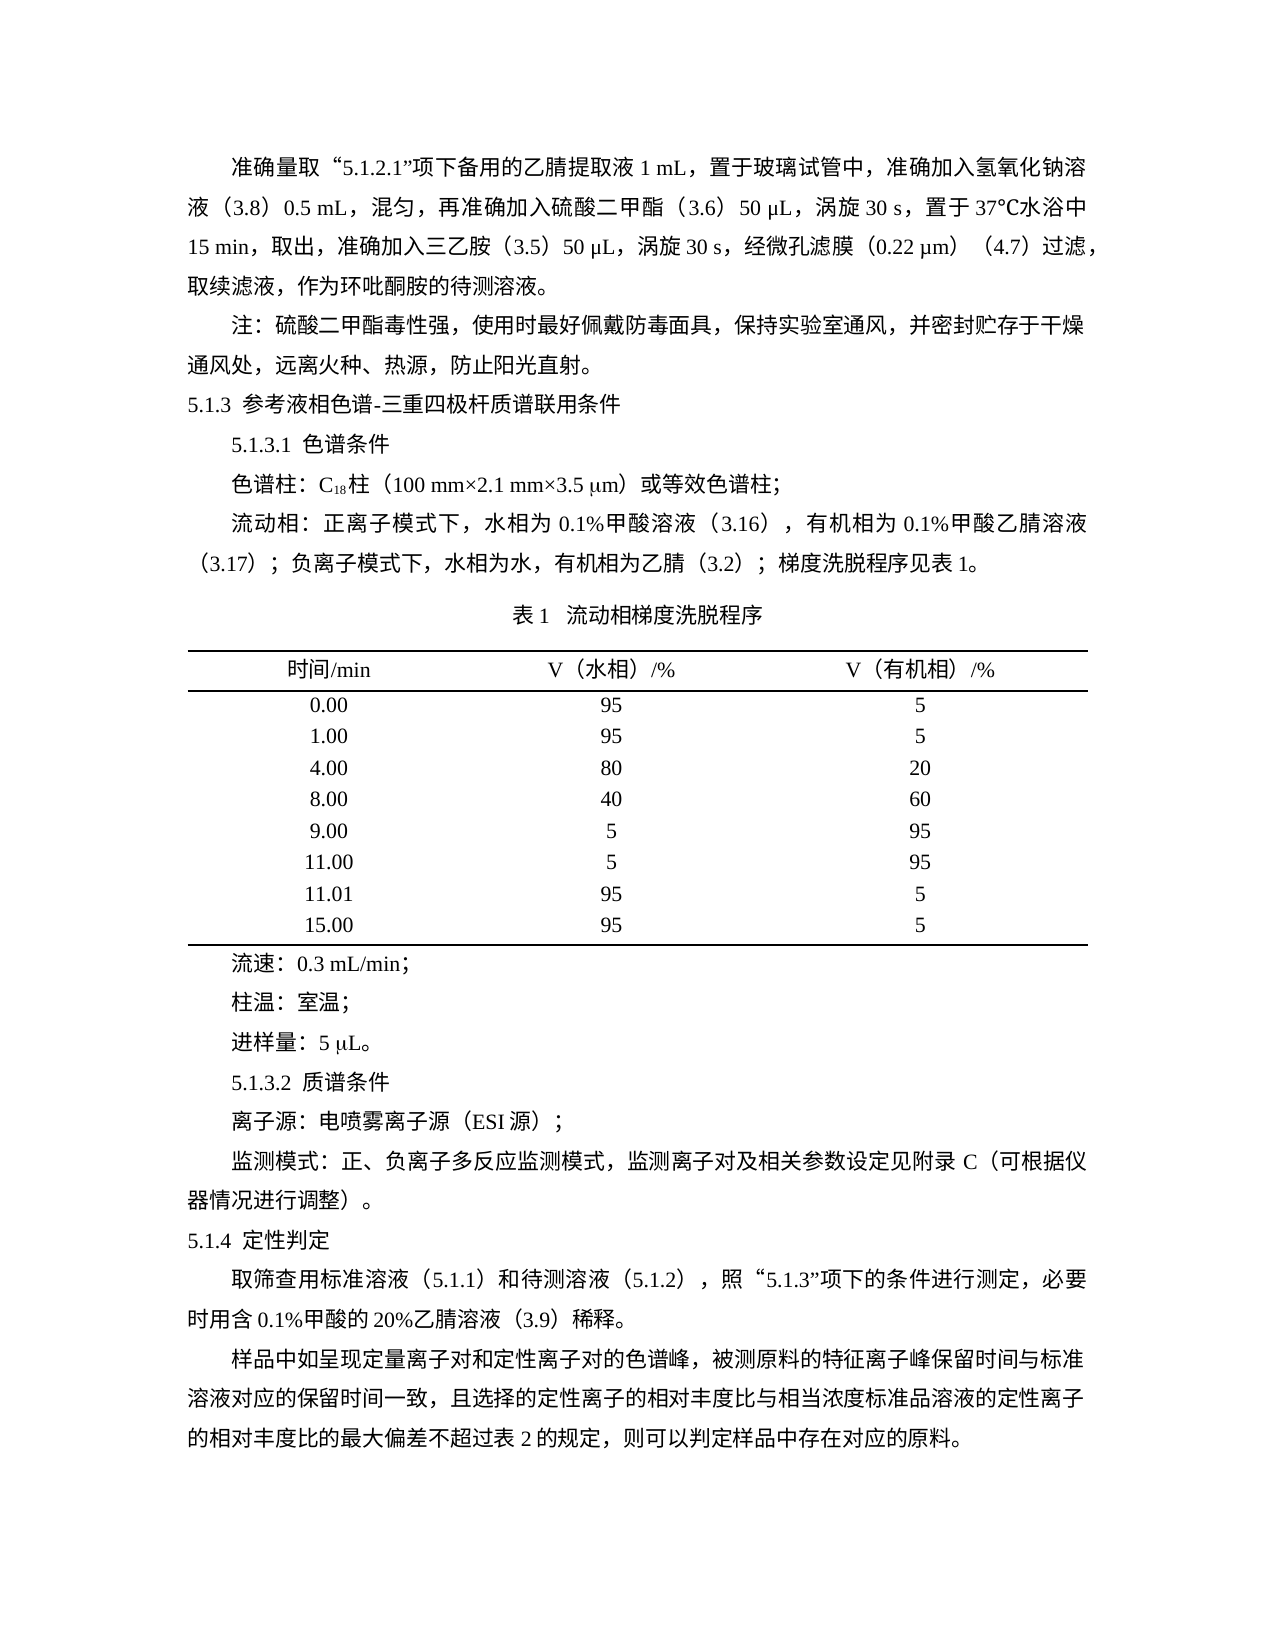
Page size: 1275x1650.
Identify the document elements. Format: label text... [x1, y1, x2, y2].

table_cell 5 [470, 849, 753, 881]
text 流动相：正离子模式下，水相为0.1%甲酸溶液（3.16），有机相为0.1%甲酸乙腈溶液（3.17）；负离子模式下，水相为水，有机相为乙腈（3.2）；梯度洗脱程序见表1。 [187, 506, 1087, 577]
table_cell 95 [470, 724, 753, 755]
table_cell 11.01 [188, 881, 470, 912]
table_cell 95 [753, 818, 1087, 849]
table_cell 5 [470, 818, 753, 849]
text 5.1.3.2 质谱条件 [187, 1064, 1087, 1096]
text 监测模式：正、负离子多反应监测模式，监测离子对及相关参数设定见附录C（可根据仪器情况进行调整）。 [187, 1144, 1087, 1215]
table_cell 8.00 [188, 786, 470, 818]
text 5.1.4 定性判定 [187, 1223, 1087, 1254]
text 流速：0.3 mL/min； [187, 946, 1087, 977]
table_cell 5 [753, 881, 1087, 912]
table_cell 40 [470, 786, 753, 818]
text 样品中如呈现定量离子对和定性离子对的色谱峰，被测原料的特征离子峰保留时间与标准溶液对应的保留时间一致，且选择的定性离子的相对丰度比与相当浓度标准品溶液的定性离子的相对丰度比的最大偏差不超过表 2的规定，则可以判定样品中存在对应的原料。 [187, 1342, 1087, 1452]
text 柱温：室温； [187, 985, 1087, 1017]
text 注：硫酸二甲酯毒性强，使用时最好佩戴防毒面具，保持实验室通风，并密封贮存于干燥通风处，远离火种、热源，防止阳光直射。 [187, 308, 1087, 379]
table_header V（有机相）/% [753, 652, 1087, 690]
text 进样量：5 L。 [187, 1025, 1087, 1057]
table_cell 1.00 [188, 724, 470, 755]
table_cell 95 [470, 881, 753, 912]
table_cell 60 [753, 786, 1087, 818]
table_cell 11.00 [188, 849, 470, 881]
table_cell 5 [753, 692, 1087, 723]
table_header 时间/min [188, 652, 470, 690]
table_cell 95 [470, 912, 753, 944]
table_cell 95 [470, 692, 753, 723]
table_cell 20 [753, 755, 1087, 786]
text 5.1.3.1 色谱条件 [187, 427, 1087, 459]
text 准确量取“5.1.2.1”项下备用的乙腈提取液1 mL，置于玻璃试管中，准确加入氢氧化钠溶液（3.8）0.5 mL，混匀，再准确加入硫酸二甲酯（3.6）50 μL，涡旋30 s，置于37℃水浴中 15 min，取出，准确加入三乙胺（3.5）50 μL，涡旋30 s，经微孔滤膜（0.22 µm）（4.7）过滤，取续滤液，作为环吡酮胺的待测溶液。 [187, 150, 1087, 300]
text 取筛查用标准溶液（5.1.1）和待测溶液（5.1.2），照“5.1.3”项下的条件进行测定，必要时用含0.1%甲酸的20%乙腈溶液（3.9）稀释。 [187, 1262, 1087, 1334]
table_cell 4.00 [188, 755, 470, 786]
table_cell 95 [753, 849, 1087, 881]
table_cell 0.00 [188, 692, 470, 723]
table_cell 9.00 [188, 818, 470, 849]
text 离子源：电喷雾离子源（ESI源）； [187, 1104, 1087, 1136]
text 5.1.3 参考液相色谱-三重四极杆质谱联用条件 [187, 387, 1087, 419]
table_cell 80 [470, 755, 753, 786]
table_cell 5 [753, 912, 1087, 944]
text 表1 流动相梯度洗脱程序 [187, 598, 1087, 629]
table_header V（水相）/% [470, 652, 753, 690]
table_cell 15.00 [188, 912, 470, 944]
table_cell 5 [753, 724, 1087, 755]
text 色谱柱：C18柱（100 mm×2.1 mm×3.5 m）或等效色谱柱； [187, 467, 1087, 498]
